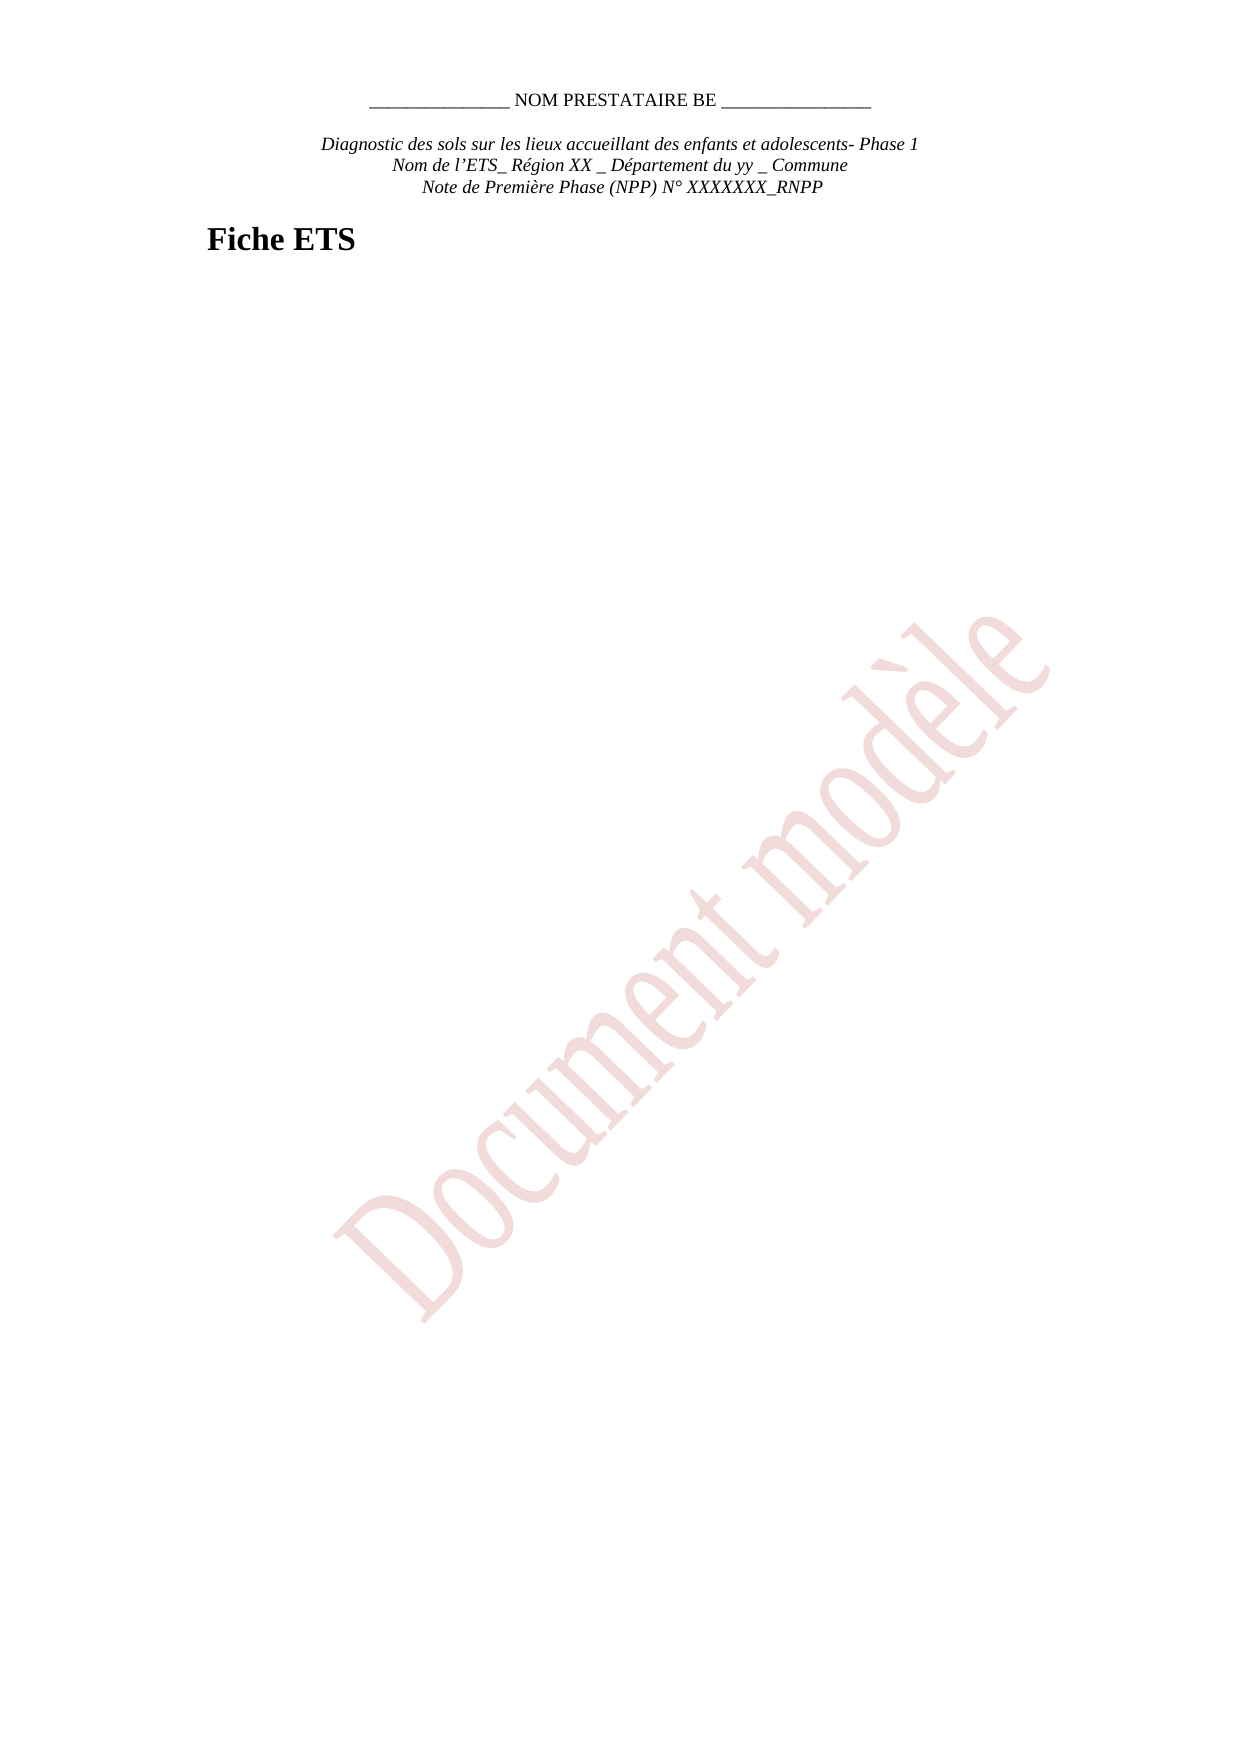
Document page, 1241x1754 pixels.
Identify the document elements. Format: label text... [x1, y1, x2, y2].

text Fiche ETS [207, 219, 1033, 258]
